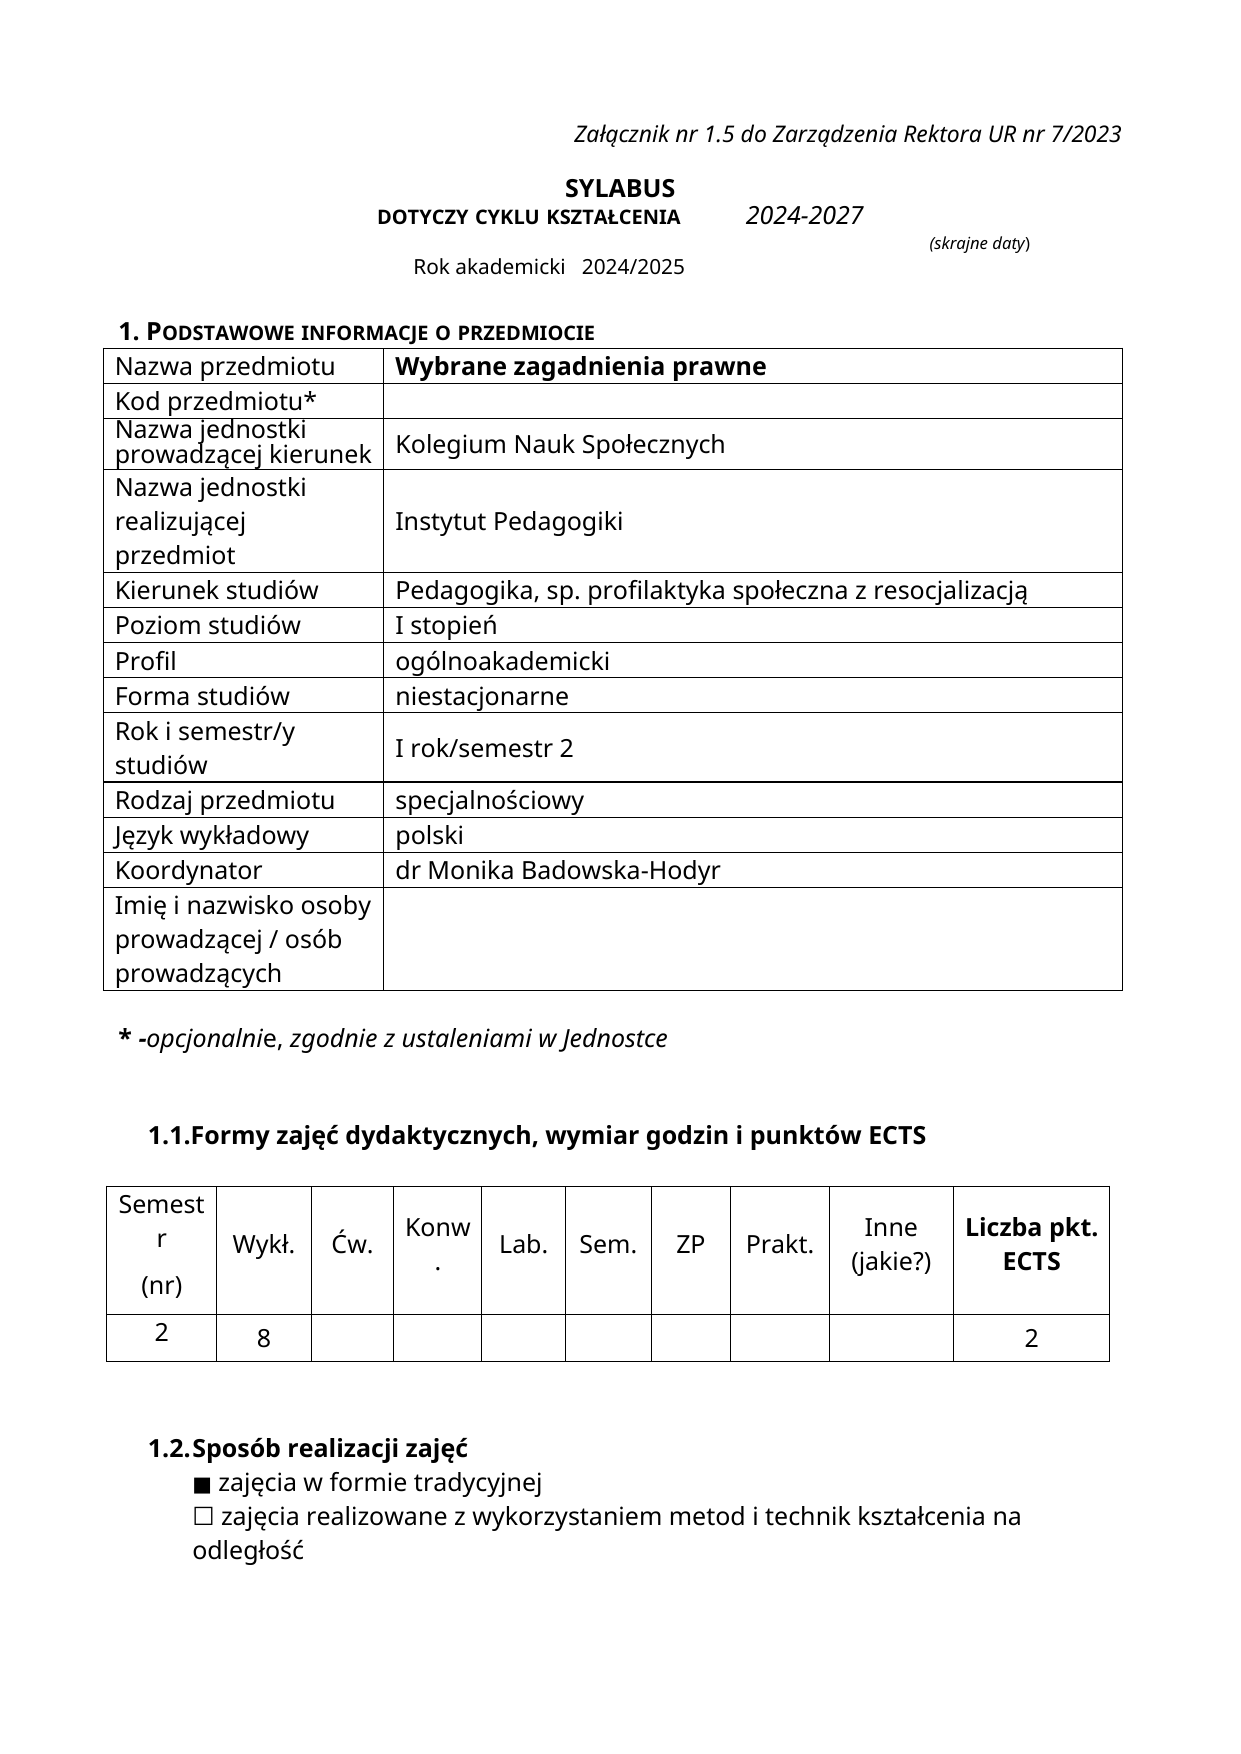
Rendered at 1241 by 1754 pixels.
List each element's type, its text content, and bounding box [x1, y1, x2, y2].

table_header Liczba pkt. ECTS [954, 1187, 1109, 1314]
text * -opcjonalnie, zgodnie z ustaleniami w Jednostce [118, 1020, 1122, 1054]
table_header Sem. [566, 1187, 651, 1314]
text Rok akademicki 2024/2025 [118, 254, 1122, 279]
table_cell Instytut Pedagogiki [384, 470, 1122, 572]
table_cell Kierunek studiów [104, 573, 383, 607]
table_cell 2 [954, 1315, 1109, 1361]
table_header Lab. [482, 1187, 565, 1314]
table_cell dr Monika Badowska-Hodyr [384, 853, 1122, 887]
table_cell Kod przedmiotu* [104, 384, 383, 418]
table_header Prakt. [731, 1187, 829, 1314]
table_cell [830, 1315, 953, 1361]
text dotyczy cyklu kształcenia 2024-2027 [118, 204, 1122, 229]
text SYLABUS [118, 170, 1122, 204]
table_header Ćw. [312, 1187, 393, 1314]
text (skrajne daty) [118, 229, 1122, 254]
table_cell Rok i semestr/y studiów [104, 713, 383, 781]
table_header Konw. [394, 1187, 481, 1314]
table_cell I stopień [384, 608, 1122, 642]
table_cell Rodzaj przedmiotu [104, 783, 383, 817]
text Załącznik nr 1.5 do Zarządzenia Rektora UR nr 7/2023 [118, 118, 1122, 149]
text 1.2. Sposób realizacji zajęć [148, 1430, 1122, 1464]
table_cell I rok/semestr 2 [384, 713, 1122, 781]
table_cell [384, 384, 1122, 418]
table_cell 2 [107, 1315, 216, 1361]
table_cell Pedagogika, sp. profilaktyka społeczna z resocjalizacją [384, 573, 1122, 607]
table_header Inne (jakie?) [830, 1187, 953, 1314]
table_cell [394, 1315, 481, 1361]
text ■ zajęcia w formie tradycyjnej [192, 1464, 1122, 1498]
table_cell polski [384, 818, 1122, 852]
text 1.1.Formy zajęć dydaktycznych, wymiar godzin i punktów ECTS [148, 1117, 1122, 1152]
table_cell [312, 1315, 393, 1361]
table_cell Profil [104, 643, 383, 677]
table_cell [652, 1315, 730, 1361]
table_header ZP [652, 1187, 730, 1314]
table_cell [566, 1315, 651, 1361]
table_cell Forma studiów [104, 678, 383, 712]
table_header Wybrane zagadnienia prawne [384, 349, 1122, 382]
table_header Semestr (nr) [107, 1187, 216, 1314]
text 1. Podstawowe informacje o przedmiocie [118, 313, 1122, 347]
table_cell Nazwa jednostki prowadzącej kierunek [104, 419, 383, 469]
table_cell [731, 1315, 829, 1361]
table_cell Kolegium Nauk Społecznych [384, 419, 1122, 469]
table_cell ogólnoakademicki [384, 643, 1122, 677]
table_cell [384, 888, 1122, 990]
table_cell Poziom studiów [104, 608, 383, 642]
table_cell 8 [217, 1315, 311, 1361]
table_cell [482, 1315, 565, 1361]
table_cell specjalnościowy [384, 783, 1122, 817]
table_header Nazwa przedmiotu [104, 349, 383, 382]
text ☐ zajęcia realizowane z wykorzystaniem metod i technik kształcenia na odległość [192, 1498, 1122, 1566]
table_cell Imię i nazwisko osoby prowadzącej / osób prowadzących [104, 888, 383, 990]
table_cell Język wykładowy [104, 818, 383, 852]
table_cell niestacjonarne [384, 678, 1122, 712]
table_cell Koordynator [104, 853, 383, 887]
table_cell Nazwa jednostki realizującej przedmiot [104, 470, 383, 572]
table_header Wykł. [217, 1187, 311, 1314]
